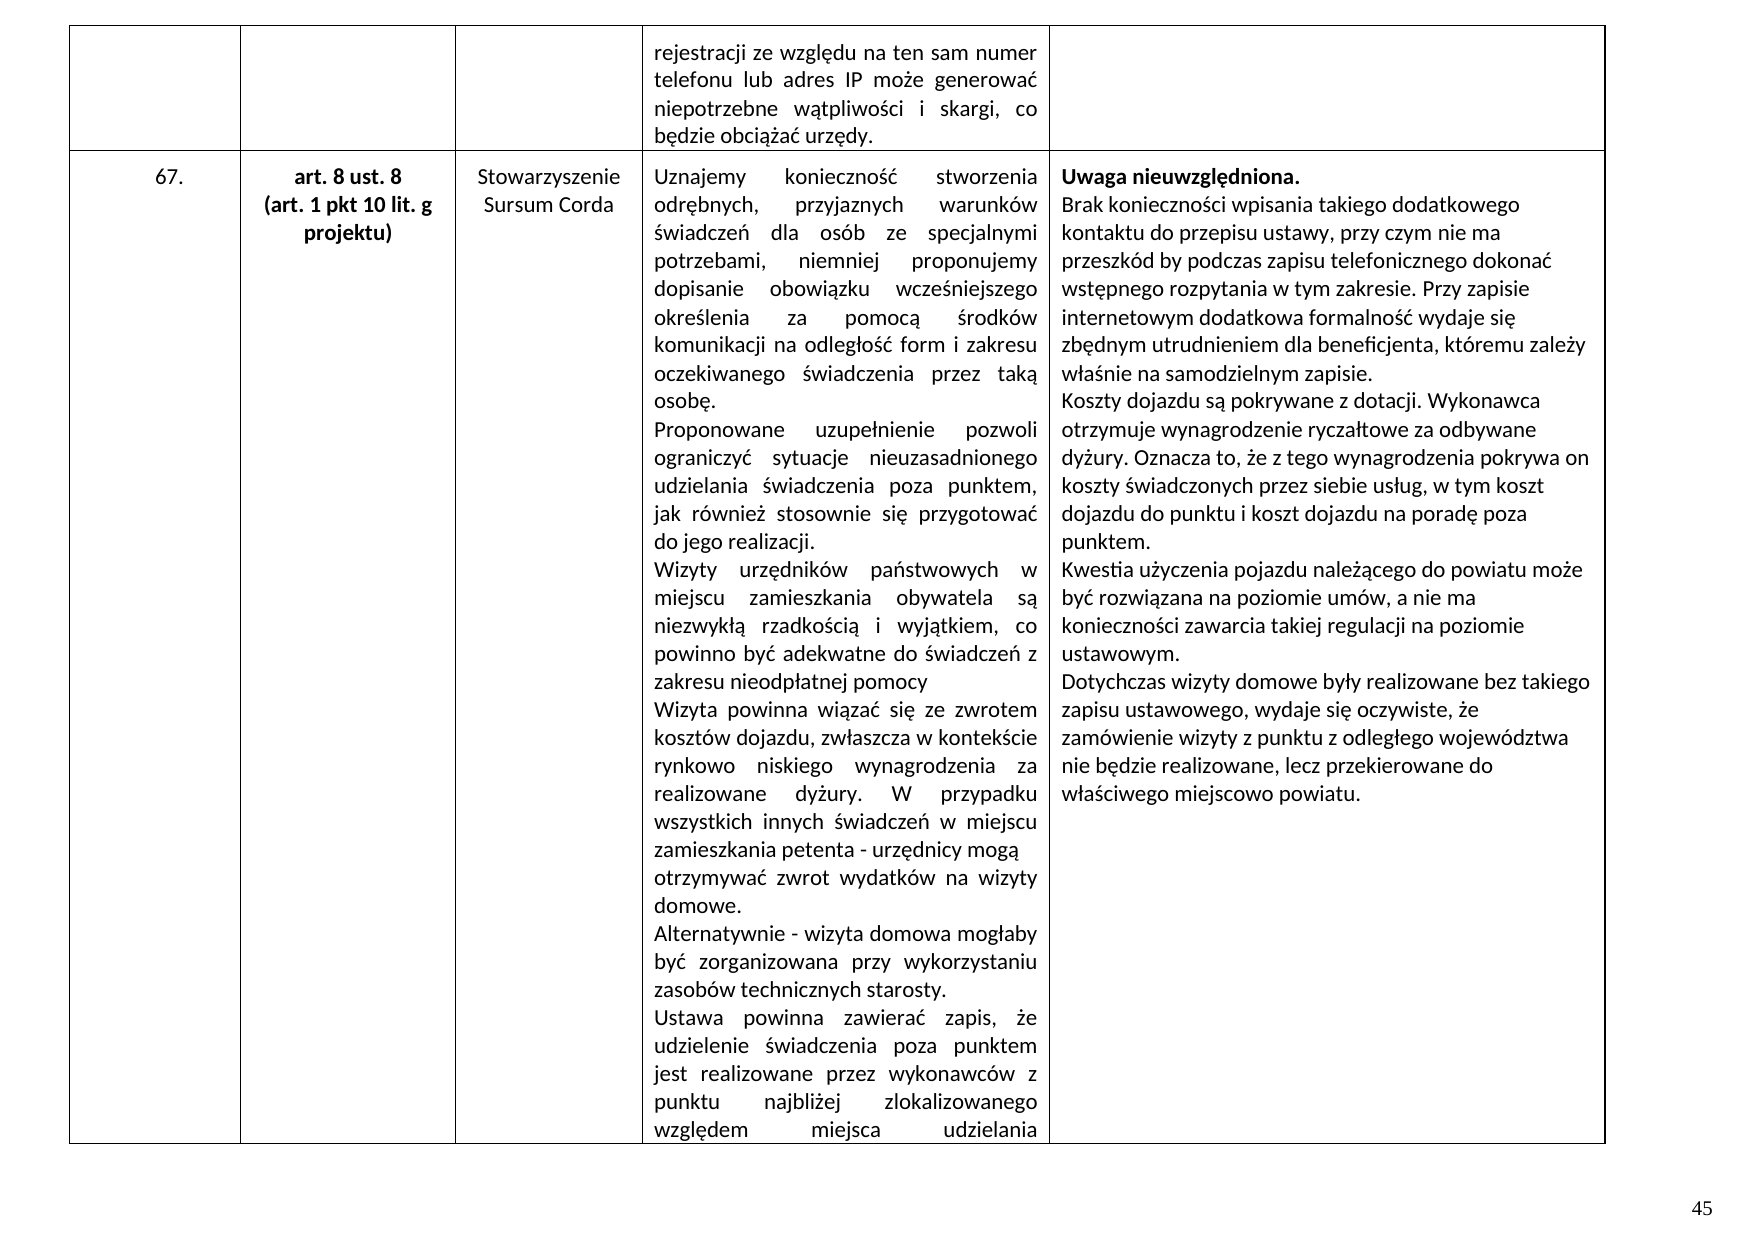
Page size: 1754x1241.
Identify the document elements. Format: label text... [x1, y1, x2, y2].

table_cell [241, 26, 455, 150]
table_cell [643, 26, 1049, 150]
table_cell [241, 151, 455, 1143]
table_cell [1050, 26, 1604, 150]
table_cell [456, 26, 642, 150]
table_cell [70, 26, 240, 150]
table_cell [1050, 151, 1604, 1143]
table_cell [456, 151, 642, 1143]
table_cell [70, 151, 240, 1143]
